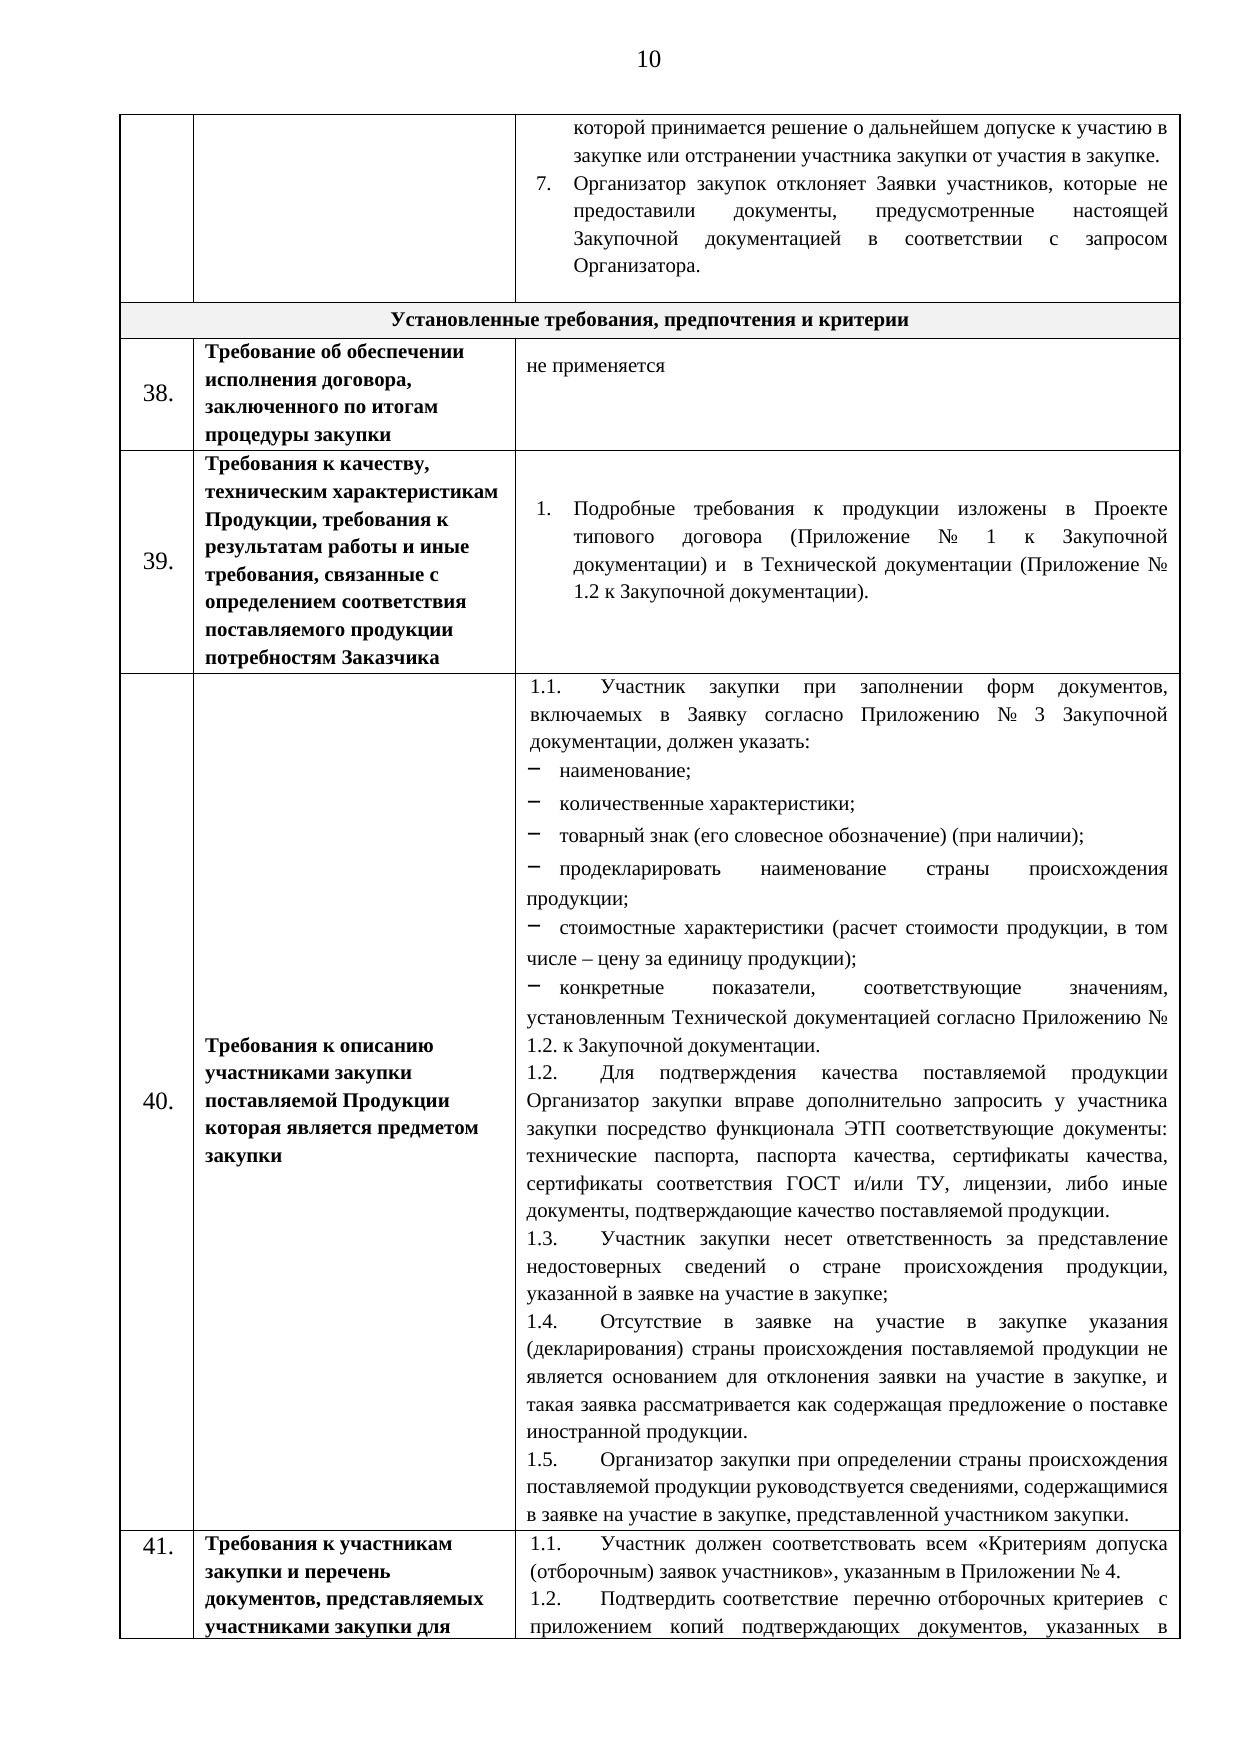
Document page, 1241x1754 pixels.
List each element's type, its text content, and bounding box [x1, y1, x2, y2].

table_cell Требования к описанию участниками закупки поставляемой Продукции которая является предметом закупки [194, 674, 515, 1530]
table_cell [516, 1531, 1179, 1638]
table_cell [121, 674, 193, 1530]
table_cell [194, 1531, 515, 1638]
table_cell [516, 115, 1179, 302]
table_cell [121, 1531, 193, 1638]
table_cell [121, 115, 193, 302]
table_cell Установленные требования, предпочтения и критерии [121, 303, 1179, 338]
table_cell [121, 451, 193, 673]
table_cell Участник закупки при заполнении форм документов, включаемых в Заявку согласно Приложению № 3 Закупочной документации, должен указать: наименование; количественные характеристики; товарный знак (его словесное обозначение) (при наличии); продекларировать наименование страны происхождения продукции; стоимостные характеристики (расчет стоимости продукции, в том числе – цену за единицу продукции); конкретные показатели, соответствующие значениям, установленным Технической документацией согласно Приложению № 1.2. к Закупочной документации. Для подтверждения качества поставляемой продукции Организатор закупки вправе дополнительно запросить у участника закупки посредство функционала ЭТП соответствующие документы: технические паспорта, паспорта качества, сертификаты качества, сертификаты соответствия ГОСТ и/или ТУ, лицензии, либо иные документы, подтверждающие качество поставляемой продукции. Участник закупки несет ответственность за представление недостоверных сведений о стране происхождения продукции, указанной в заявке на участие в закупке; Отсутствие в заявке на участие в закупке указания (декларирования) страны происхождения поставляемой продукции не является основанием для отклонения заявки на участие в закупке, и такая заявка рассматривается как содержащая предложение о поставке иностранной продукции. Организатор закупки при определении страны происхождения поставляемой продукции руководствуется сведениями, содержащимися в заявке на участие в закупке, представленной участником закупки. [516, 674, 1179, 1530]
table_cell [121, 339, 193, 450]
table_cell Подробные требования к продукции изложены в Проекте типового договора (Приложение № 1 к Закупочной документации) и в Технической документации (Приложение № 1.2 к Закупочной документации). [516, 451, 1179, 673]
table_cell Требования к качеству, техническим характеристикам Продукции, требования к результатам работы и иные требования, связанные с определением соответствия поставляемого продукции потребностям Заказчика [194, 451, 515, 673]
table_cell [194, 115, 515, 302]
table_cell не применяется [516, 339, 1179, 450]
table_cell Требование об обеспечении исполнения договора, заключенного по итогам процедуры закупки [194, 339, 515, 450]
